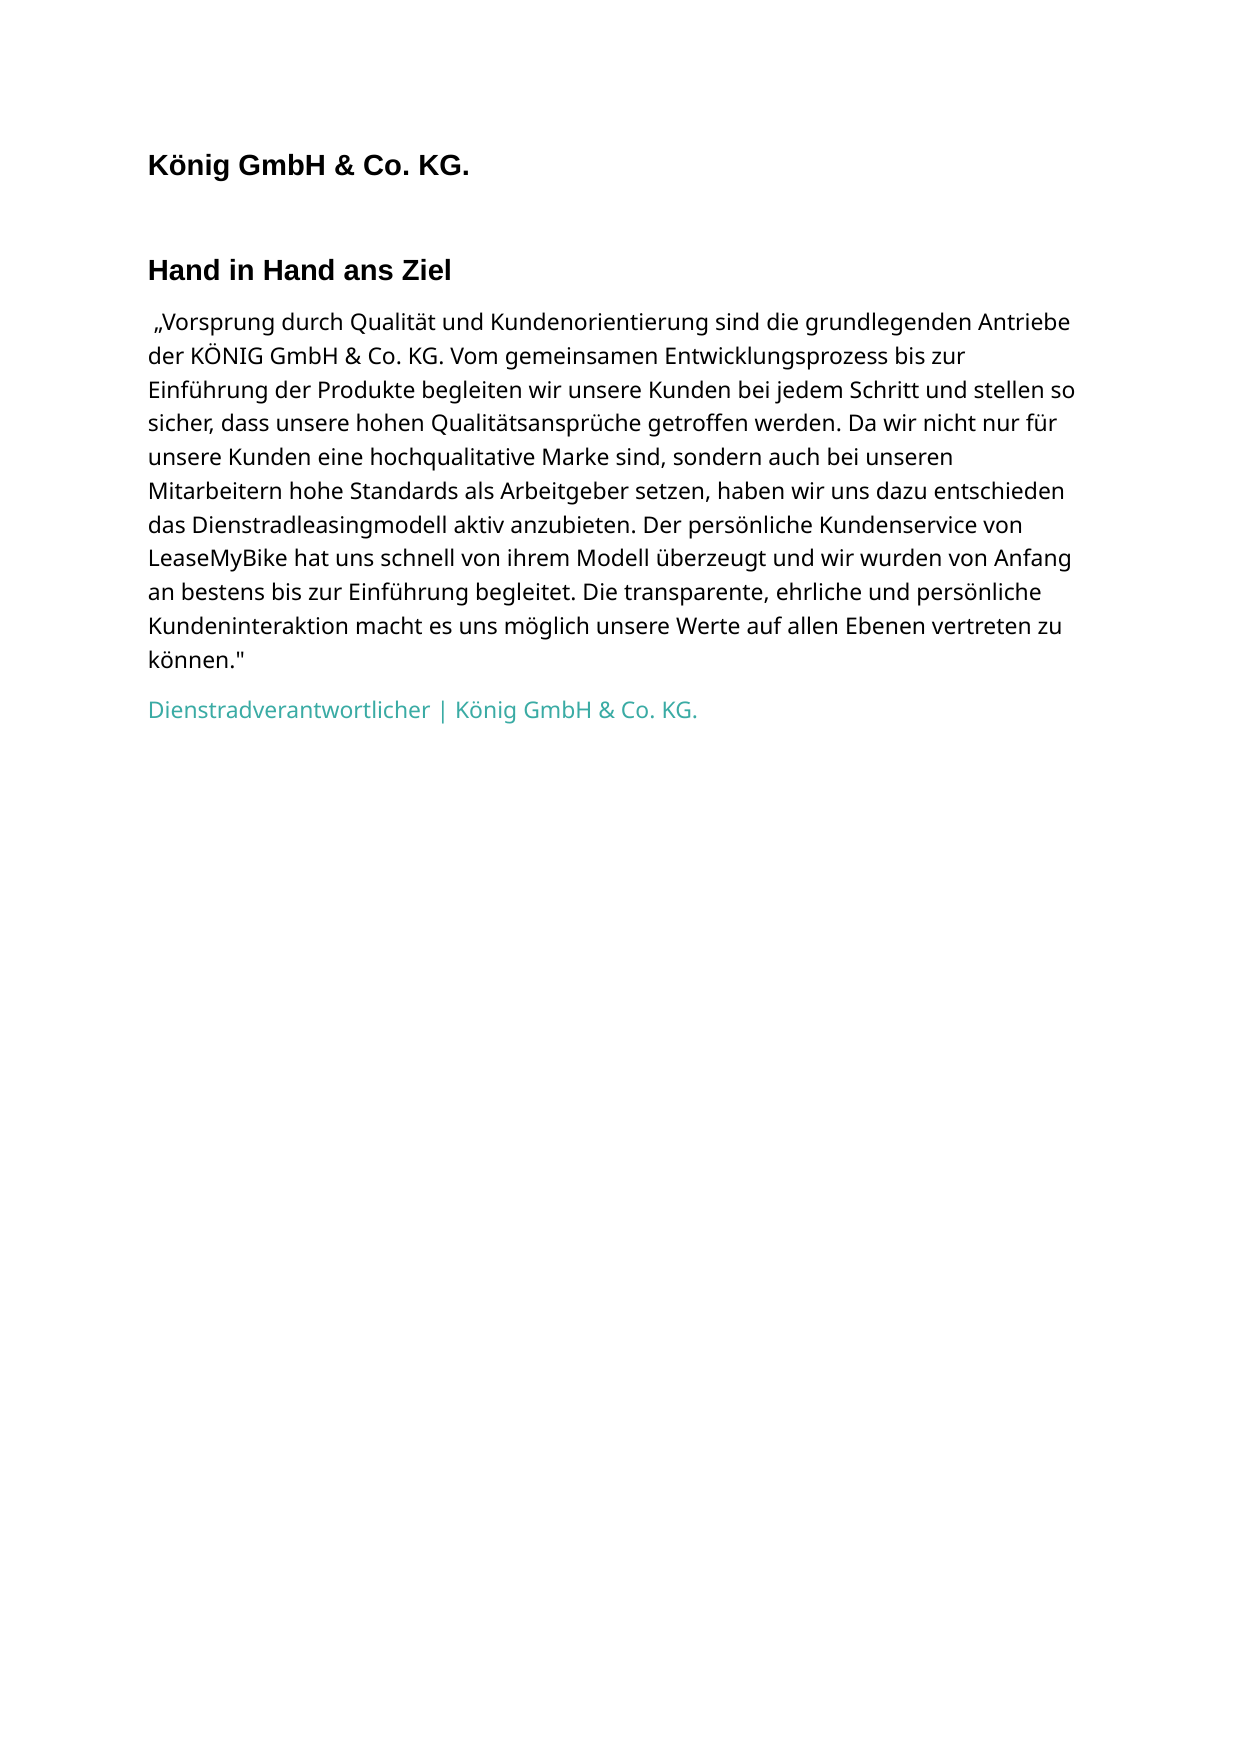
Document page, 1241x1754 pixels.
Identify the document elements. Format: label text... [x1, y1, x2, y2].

text Hand in Hand ans Ziel [148, 253, 1093, 287]
text „Vorsprung durch Qualität und Kundenorientierung sind die grundlegenden Antriebe der KÖNIG GmbH & Co. KG. Vom gemeinsamen Entwicklungsprozess bis zur Einführung der Produkte begleiten wir unsere Kunden bei jedem Schritt und stellen so sicher, dass unsere hohen Qualitätsansprüche getroffen werden. Da wir nicht nur für unsere Kunden eine hochqualitative Marke sind, sondern auch bei unseren Mitarbeitern hohe Standards als Arbeitgeber setzen, haben wir uns dazu entschieden das Dienstradleasingmodell aktiv anzubieten. Der persönliche Kundenservice von LeaseMyBike hat uns schnell von ihrem Modell überzeugt und wir wurden von Anfang an bestens bis zur Einführung begleitet. Die transparente, ehrliche und persönliche Kundeninteraktion macht es uns möglich unsere Werte auf allen Ebenen vertreten zu können." [148, 306, 1093, 675]
text König GmbH & Co. KG. [148, 148, 1093, 181]
text Dienstradverantwortlicher | König GmbH & Co. KG. [148, 694, 1093, 725]
